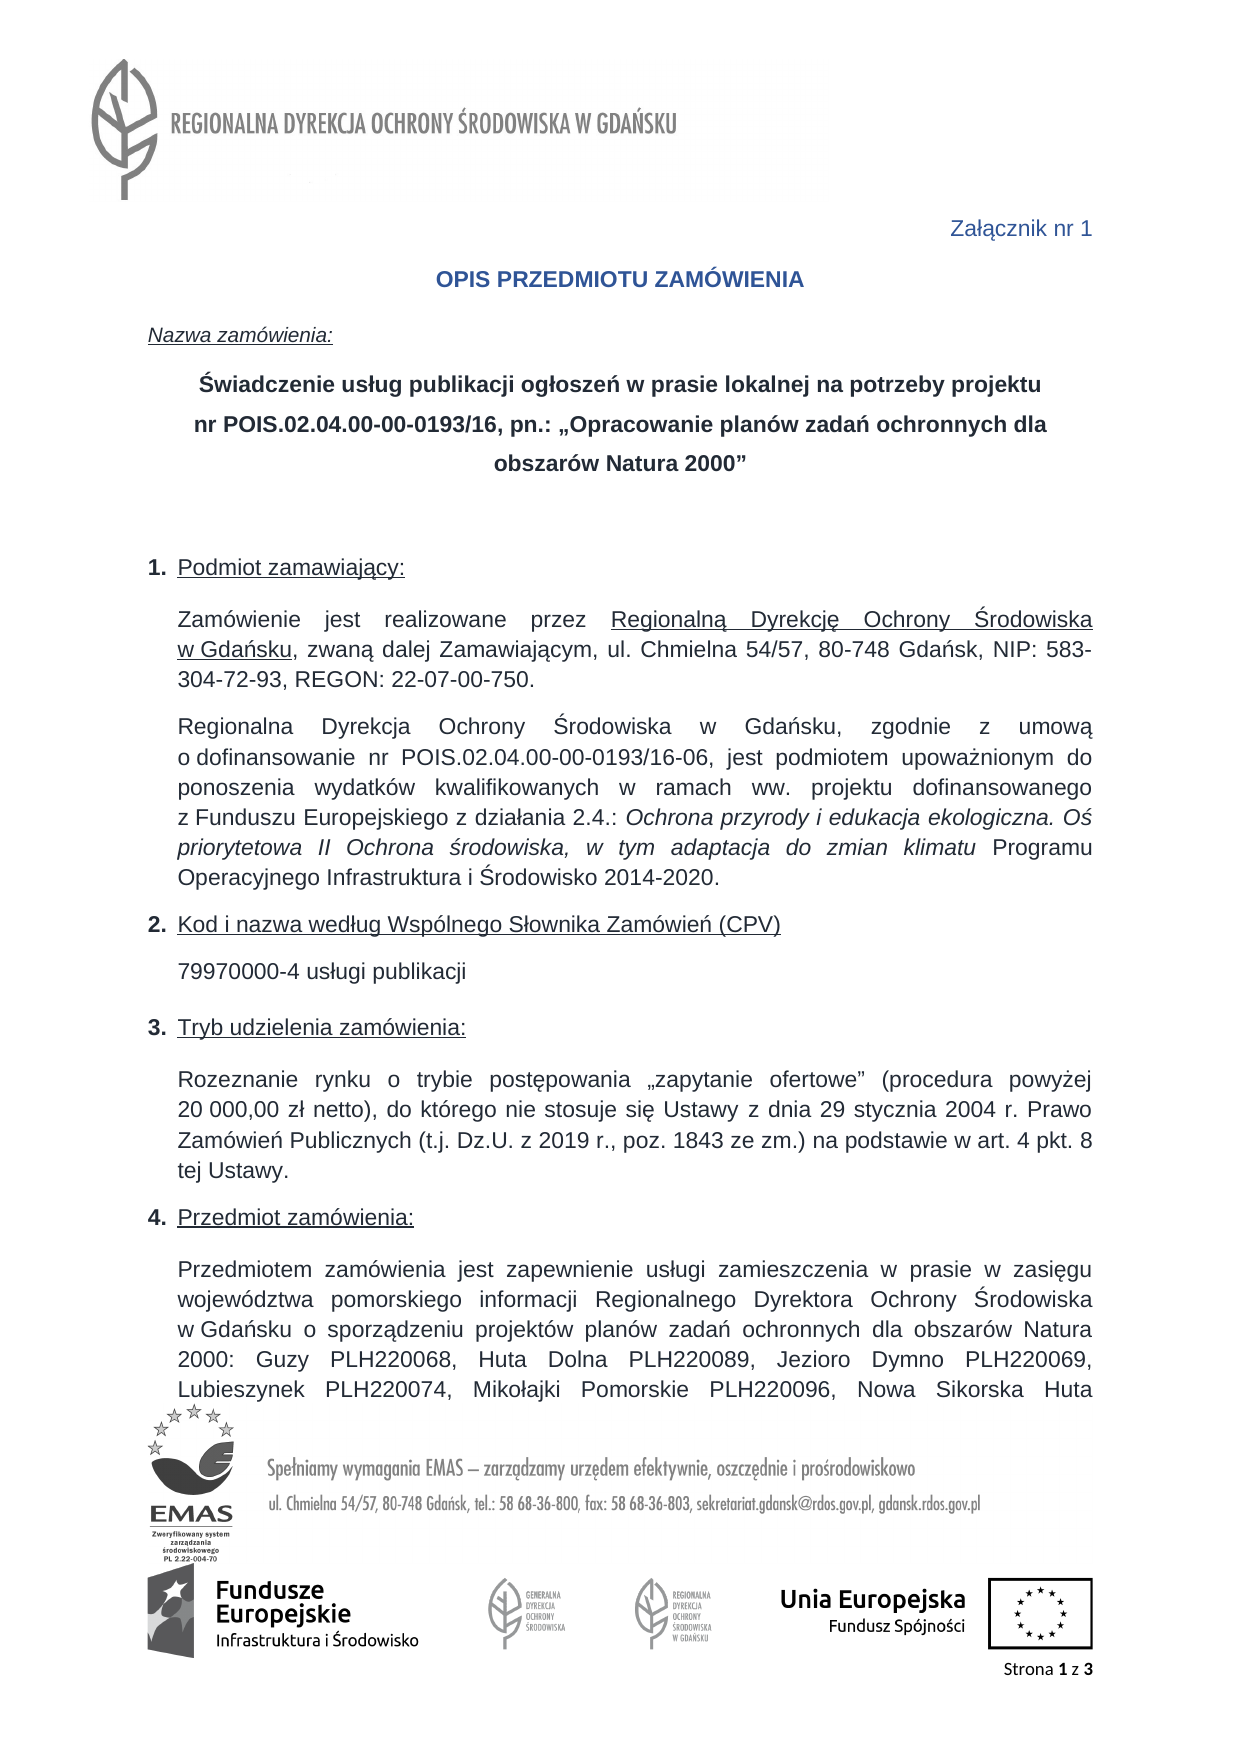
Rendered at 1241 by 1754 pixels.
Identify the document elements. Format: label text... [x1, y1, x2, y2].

text OPIS PRZEDMIOTU ZAMÓWIENIA [148, 266, 1093, 293]
list Kod i nazwa według Wspólnego Słownika Zamówień (CPV) [148, 911, 1093, 937]
picture [88, 59, 829, 202]
text Regionalna Dyrekcja Ochrony Środowiska w Gdańsku, zgodnie z umową o dofinansowanie nr POIS.02.04.00-00-0193/16-06, jest podmiotem upoważnionym do ponoszenia wydatków kwalifikowanych w ramach ww. projektu dofinansowanego z Funduszu Europejskiego z działania 2.4.: Ochrona przyrody i edukacja ekologiczna. Oś priorytetowa II Ochrona środowiska, w tym adaptacja do zmian klimatu Programu Operacyjnego Infrastruktura i Środowisko 2014-2020. [177, 713, 1093, 891]
text Nazwa zamówienia: [148, 323, 1093, 347]
list Podmiot zamawiający: [148, 554, 1093, 580]
list Przedmiot zamówienia: [148, 1204, 1093, 1230]
text Załącznik nr 1 [148, 214, 1093, 241]
text Zamówienie jest realizowane przez Regionalną Dyrekcję Ochrony Środowiska w Gdańsku, zwaną dalej Zamawiającym, ul. Chmielna 54/57, 80-748 Gdańsk, NIP: 583-304-72-93, REGON: 22-07-00-750. [177, 606, 1093, 693]
text Rozeznanie rynku o trybie postępowania „zapytanie ofertowe” (procedura powyżej 20 000,00 zł netto), do którego nie stosuje się Ustawy z dnia 29 stycznia 2004 r. Prawo Zamówień Publicznych (t.j. Dz.U. z 2019 r., poz. 1843 ze zm.) na podstawie w art. 4 pkt. 8 tej Ustawy. [177, 1066, 1093, 1183]
list Tryb udzielenia zamówienia: [148, 1014, 1093, 1041]
picture [147, 1403, 1093, 1658]
text Świadczenie usług publikacji ogłoszeń w prasie lokalnej na potrzeby projektu nr POIS.02.04.00-00-0193/16, pn.: „Opracowanie planów zadań ochronnych dla obszarów Natura 2000” [148, 371, 1093, 476]
text 79970000-4 usługi publikacji [177, 958, 1093, 984]
